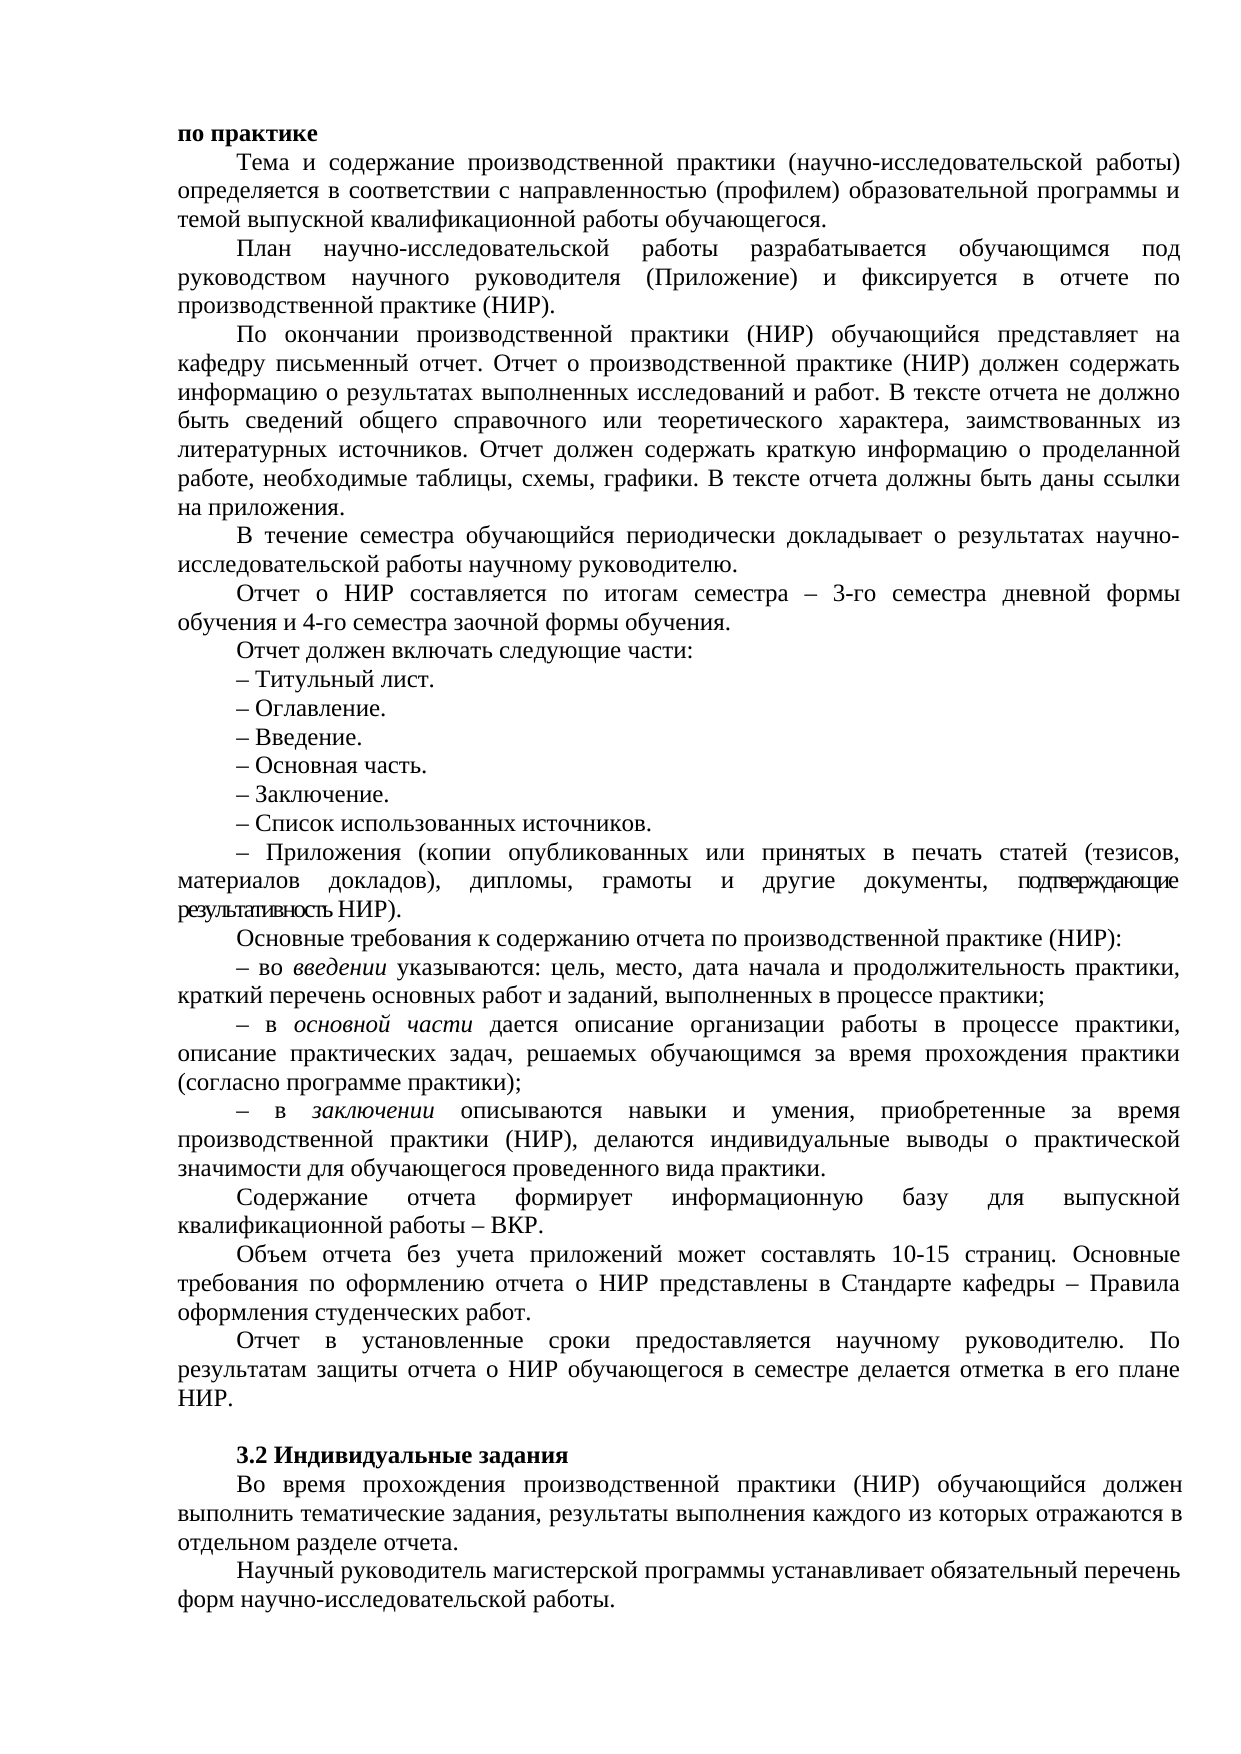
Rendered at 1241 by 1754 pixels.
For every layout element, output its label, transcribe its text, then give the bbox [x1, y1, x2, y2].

text Содержание отчета формирует информационную базу для выпускной квалификационной работы – ВКР. [177, 1182, 1181, 1239]
text – в основной части дается описание организации работы в процессе практики, описание практических задач, решаемых обучающимся за время прохождения практики (согласно программе практики); [177, 1009, 1181, 1096]
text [177, 118, 1181, 147]
text – Заключение. [177, 779, 1181, 808]
text – Список использованных источников. [177, 808, 1181, 837]
text 3.2 Индивидуальные задания [177, 1441, 1181, 1469]
text Основные требования к содержанию отчета по производственной практике (НИР): [177, 923, 1181, 952]
text В течение семестра обучающийся периодически докладывает о результатах научно-исследовательской работы научному руководителю. [177, 521, 1181, 578]
text План научно-исследовательской работы разрабатывается обучающимся под руководством научного руководителя (Приложение) и фиксируется в отчете по производственной практике (НИР). [177, 233, 1181, 319]
text – в заключении описываются навыки и умения, приобретенные за время производственной практики (НИР), делаются индивидуальные выводы о практической значимости для обучающегося проведенного вида практики. [177, 1096, 1181, 1182]
text Отчет в установленные сроки предоставляется научному руководителю. По результатам защиты отчета о НИР обучающегося в семестре делается отметка в его плане НИР. [177, 1326, 1181, 1412]
text – Введение. [177, 722, 1181, 751]
text Объем отчета без учета приложений может составлять 10-15 страниц. Основные требования по оформлению отчета о НИР представлены в Стандарте кафедры – Правила оформления студенческих работ. [177, 1239, 1181, 1326]
text Тема и содержание производственной практики (научно-исследовательской работы) определяется в соответствии с направленностью (профилем) образовательной программы и темой выпускной квалификационной работы обучающегося. [177, 147, 1181, 233]
text Отчет о НИР составляется по итогам семестра – 3-го семестра дневной формы обучения и 4-го семестра заочной формы обучения. [177, 578, 1181, 636]
text – Титульный лист. [177, 664, 1181, 693]
text Во время прохождения производственной практики (НИР) обучающийся должен выполнить тематические задания, результаты выполнения каждого из которых отражаются в отдельном разделе отчета. [177, 1469, 1183, 1556]
text – Основная часть. [177, 751, 1181, 779]
text Научный руководитель магистерской программы устанавливает обязательный перечень форм научно-исследовательской работы. [177, 1556, 1181, 1613]
text – Оглавление. [177, 693, 1181, 722]
text По окончании производственной практики (НИР) обучающийся представляет на кафедру письменный отчет. Отчет о производственной практике (НИР) должен содержать информацию о результатах выполненных исследований и работ. В тексте отчета не должно быть сведений общего справочного или теоретического характера, заимствованных из литературных источников. Отчет должен содержать краткую информацию о проделанной работе, необходимые таблицы, схемы, графики. В тексте отчета должны быть даны ссылки на приложения. [177, 319, 1181, 521]
text Отчет должен включать следующие части: [177, 636, 1181, 664]
text – во введении указываются: цель, место, дата начала и продолжительность практики, краткий перечень основных работ и заданий, выполненных в процессе практики; [177, 952, 1181, 1009]
text – Приложения (копии опубликованных или принятых в печать статей (тезисов, материалов докладов), дипломы, грамоты и другие документы, подтверждающие результативность НИР). [177, 837, 1181, 923]
